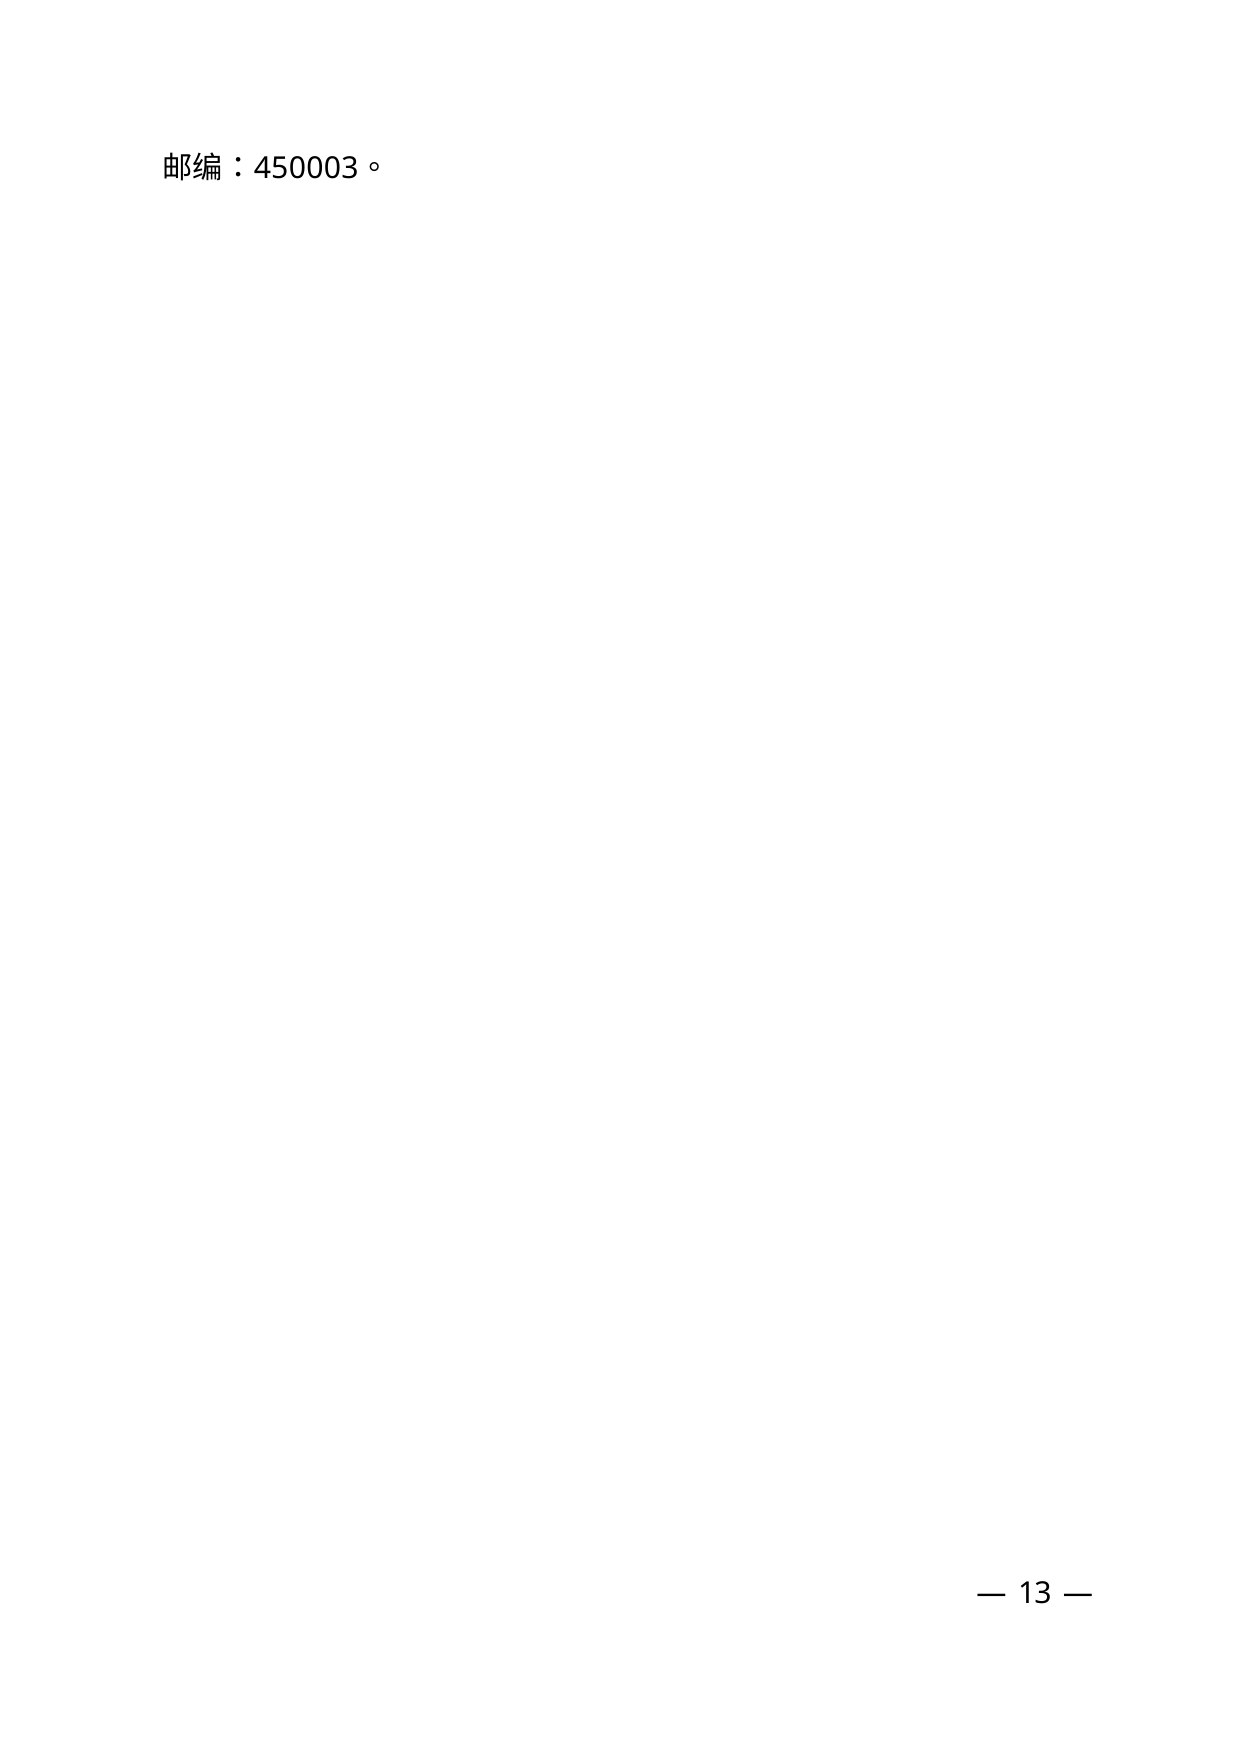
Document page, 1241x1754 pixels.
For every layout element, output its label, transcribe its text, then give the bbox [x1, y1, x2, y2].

text 邮编：450003。 [162, 149, 1108, 186]
